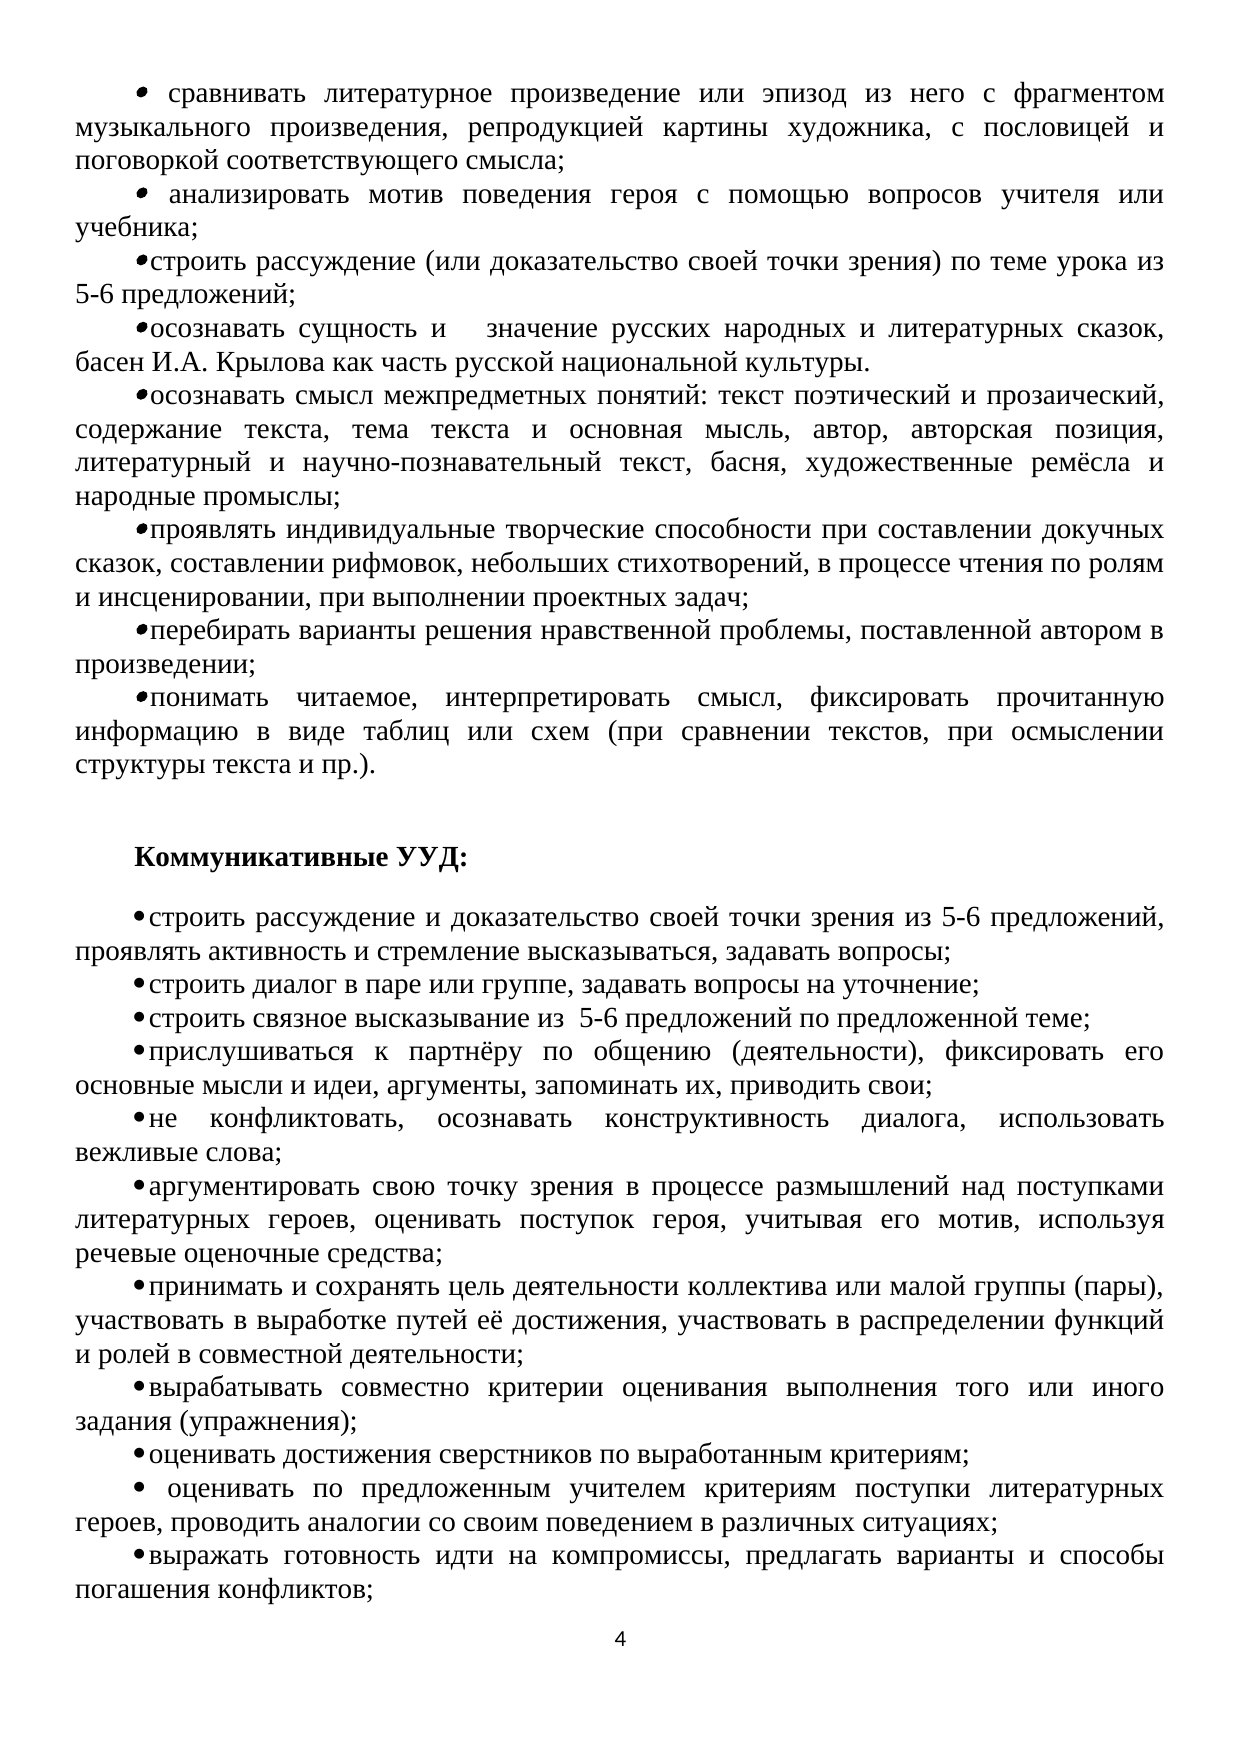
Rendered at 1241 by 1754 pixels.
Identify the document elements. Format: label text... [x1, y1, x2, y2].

list вырабатывать совместно критерии оценивания выполнения того или иного задания (упражнения); [75, 1369, 1165, 1436]
list строить рассуждение и доказательство своей точки зрения из 5-6 предложений, проявлять активность и стремление высказываться, задавать вопросы; [75, 899, 1165, 966]
list не конфликтовать, осознавать конструктивность диалога, использовать вежливые слова; [75, 1101, 1165, 1168]
list анализировать мотив поведения героя с помощью вопросов учителя или учебника; [75, 176, 1165, 243]
list принимать и сохранять цель деятельности коллектива или малой группы (пары), участвовать в выработке путей её достижения, участвовать в распределении функций и ролей в совместной деятельности; [75, 1268, 1165, 1369]
list строить рассуждение (или доказательство своей точки зрения) по теме урока из 5-6 предложений; [75, 243, 1165, 310]
list сравнивать литературное произведение или эпизод из него с фрагментом музыкального произведения, репродукцией картины художника, с пословицей и поговоркой соответствующего смысла; [75, 75, 1165, 176]
list проявлять индивидуальные творческие способности при составлении докучных сказок, составлении рифмовок, небольших стихотворений, в процессе чтения по ролям и инсценировании, при выполнении проектных задач; [75, 512, 1165, 612]
list осознавать сущность и значение русских народных и литературных сказок, басен И.А. Крылова как часть русской национальной культуры. [75, 310, 1165, 377]
list выражать готовность идти на компромиссы, предлагать варианты и способы погашения конфликтов; [75, 1537, 1165, 1604]
list строить диалог в паре или группе, задавать вопросы на уточнение; [75, 966, 1165, 1000]
list перебирать варианты решения нравственной проблемы, поставленной автором в произведении; [75, 612, 1165, 679]
list оценивать достижения сверстников по выработанным критериям; [75, 1436, 1165, 1470]
text Коммуникативные УУД: [75, 839, 1165, 873]
list осознавать смысл межпредметных понятий: текст поэтический и прозаический, содержание текста, тема текста и основная мысль, автор, авторская позиция, литературный и научно-познавательный текст, басня, художественные ремёсла и народные промыслы; [75, 377, 1165, 512]
list строить связное высказывание из 5-6 предложений по предложенной теме; [75, 1000, 1165, 1033]
list прислушиваться к партнёру по общению (деятельности), фиксировать его основные мысли и идеи, аргументы, запоминать их, приводить свои; [75, 1033, 1165, 1101]
list понимать читаемое, интерпретировать смысл, фиксировать прочитанную информацию в виде таблиц или схем (при сравнении текстов, при осмыслении структуры текста и пр.). [75, 679, 1165, 780]
list аргументировать свою точку зрения в процессе размышлений над поступками литературных героев, оценивать поступок героя, учитывая его мотив, используя речевые оценочные средства; [75, 1168, 1165, 1268]
list оценивать по предложенным учителем критериям поступки литературных героев, проводить аналогии со своим поведением в различных ситуациях; [75, 1470, 1165, 1537]
